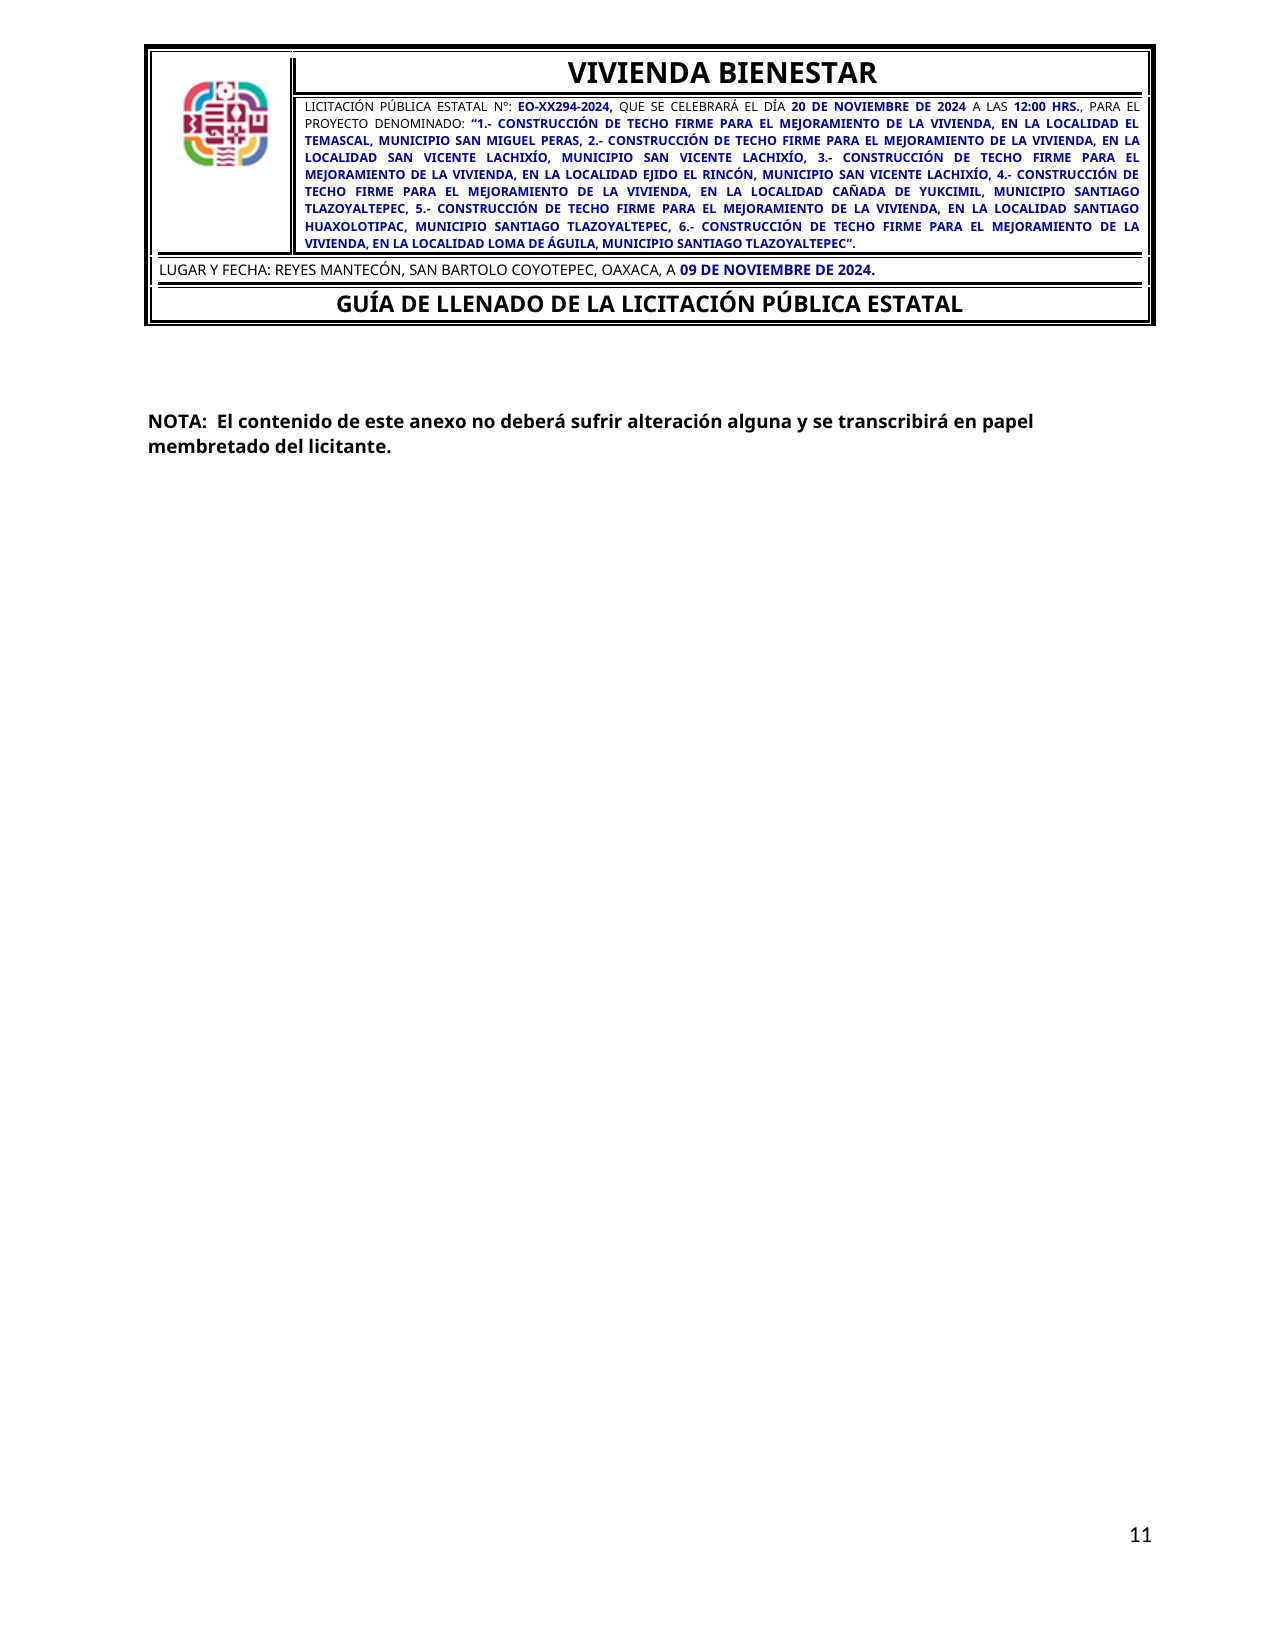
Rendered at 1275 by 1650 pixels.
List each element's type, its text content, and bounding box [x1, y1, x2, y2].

picture [172, 73, 279, 172]
text NOTA: El contenido de este anexo no deberá sufrir alteración alguna y se transcribirá en papel membretado del licitante. [148, 408, 1152, 459]
